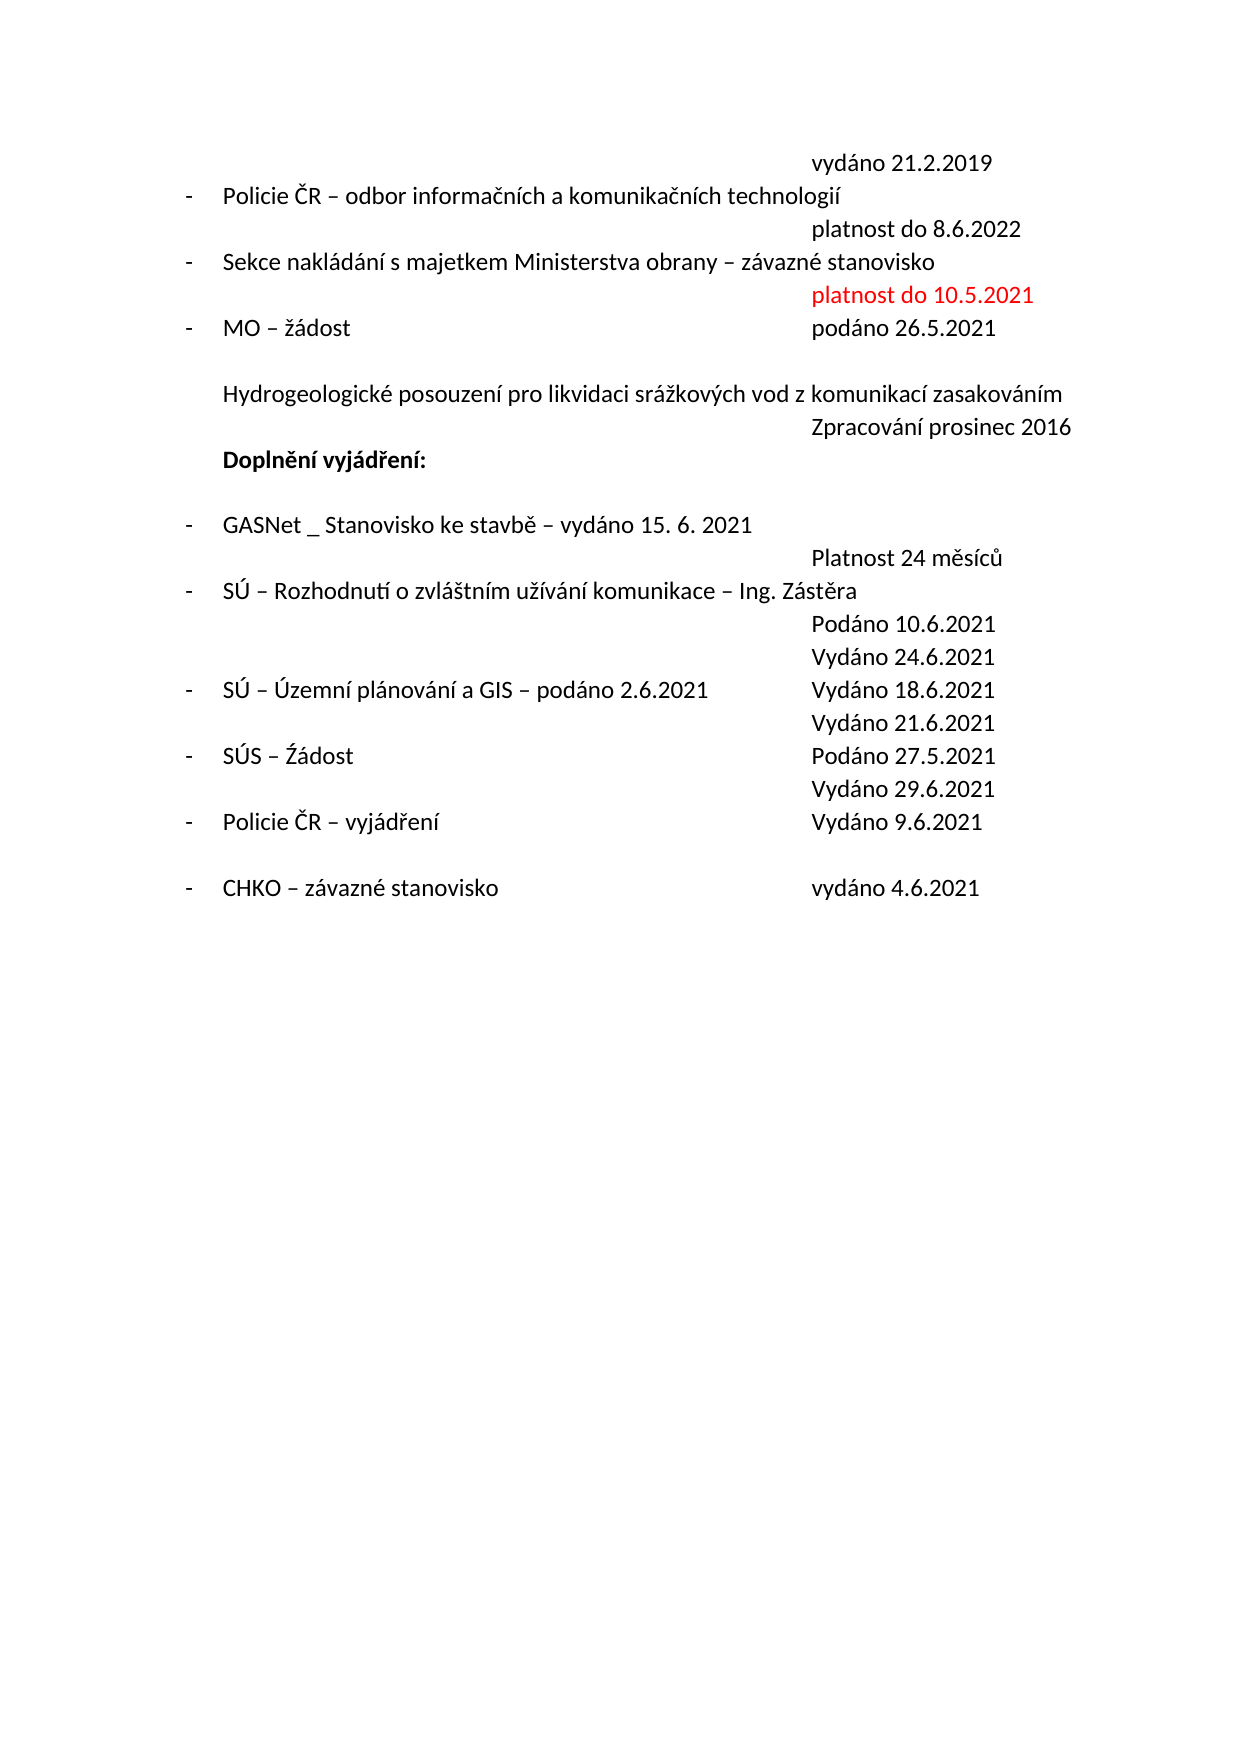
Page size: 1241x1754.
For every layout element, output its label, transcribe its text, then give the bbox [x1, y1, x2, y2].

list platnost do 10.5.2021 [223, 279, 1093, 310]
list Vydáno 24.6.2021 [223, 641, 1093, 672]
list Doplnění vyjádření: [223, 444, 1093, 474]
list CHKO – závazné stanovisko vydáno 4.6.2021 [185, 872, 1093, 935]
list SÚ – Rozhodnutí o zvláštním užívání komunikace – Ing. Zástěra [185, 576, 1093, 606]
list Vydáno 29.6.2021 [223, 773, 1093, 803]
list vydáno 21.2.2019 [223, 148, 1093, 178]
list Platnost 24 měsíců [223, 543, 1093, 573]
list Policie ČR – odbor informačních a komunikačních technologií [185, 181, 1093, 211]
list SÚS – Źádost Podáno 27.5.2021 [185, 740, 1093, 771]
list Zpracování prosinec 2016 [223, 411, 1093, 441]
list GASNet _ Stanovisko ke stavbě – vydáno 15. 6. 2021 [185, 510, 1093, 540]
list Vydáno 21.6.2021 [223, 707, 1093, 738]
list platnost do 8.6.2022 [223, 213, 1093, 244]
list SÚ – Územní plánování a GIS – podáno 2.6.2021 Vydáno 18.6.2021 [185, 674, 1093, 705]
list Policie ČR – vyjádření Vydáno 9.6.2021 [185, 806, 1093, 836]
list Hydrogeologické posouzení pro likvidaci srážkových vod z komunikací zasakováním [223, 378, 1093, 408]
list MO – žádost podáno 26.5.2021 [185, 312, 1093, 343]
list Podáno 10.6.2021 [223, 608, 1093, 639]
list Sekce nakládání s majetkem Ministerstva obrany – závazné stanovisko [185, 246, 1093, 277]
